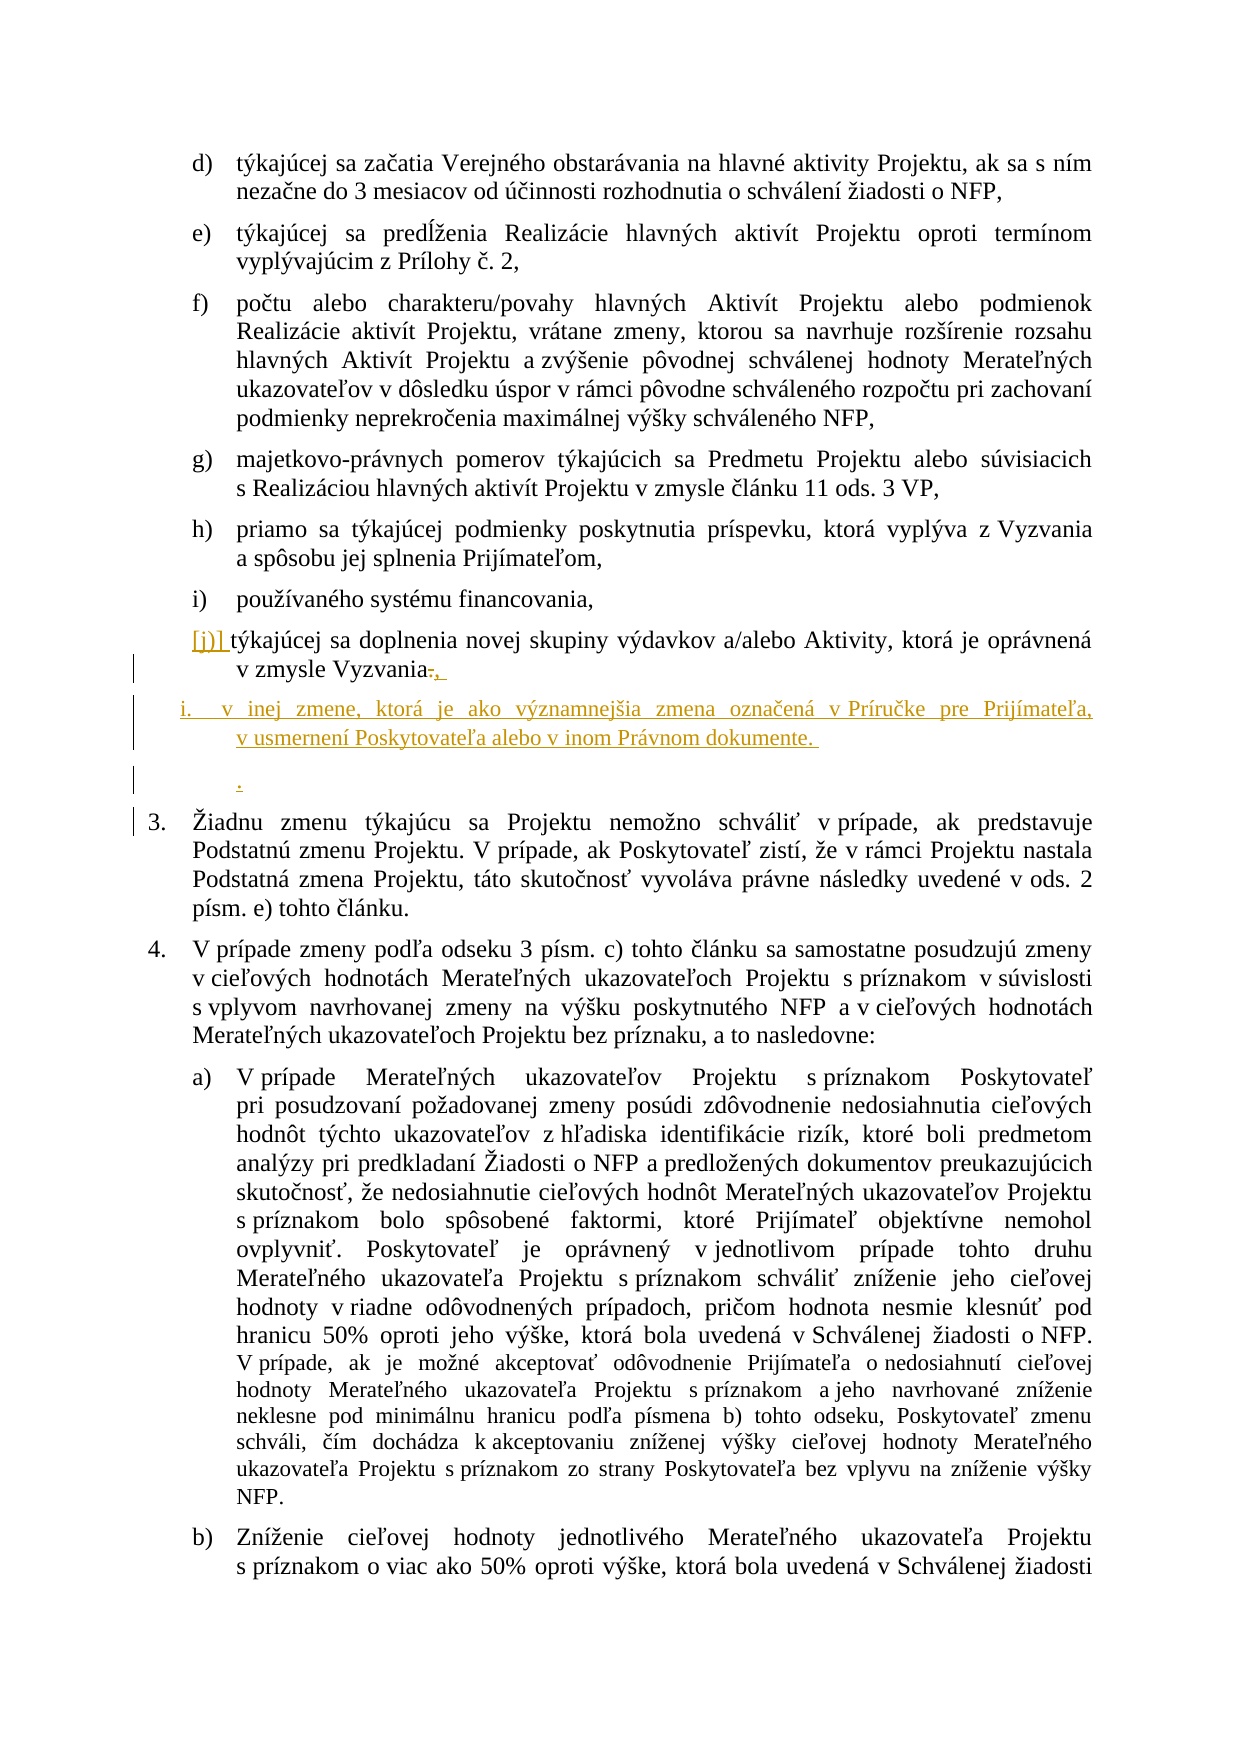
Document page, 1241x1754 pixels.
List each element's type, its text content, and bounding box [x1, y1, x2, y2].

list týkajúcej sa doplnenia novej skupiny výdavkov a/alebo Aktivity, ktorá je oprávnená v zmysle Vyzvania [192, 625, 1093, 683]
list týkajúcej sa začatia Verejného obstarávania na hlavné aktivity Projektu, ak sa s ním nezačne do 3 mesiacov od účinnosti rozhodnutia o schválení žiadosti o NFP, [192, 148, 1093, 205]
list týkajúcej sa predĺženia Realizácie hlavných aktivít Projektu oproti termínom vyplývajúcim z Prílohy č. 2, [192, 218, 1093, 275]
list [192, 1522, 1093, 1580]
list V prípade zmeny podľa odseku 3 písm. c) tohto článku sa samostatne posudzujú zmeny v cieľových hodnotách Merateľných ukazovateľoch Projektu s príznakom v súvislosti s vplyvom navrhovanej zmeny na výšku poskytnutého NFP a v cieľových hodnotách Merateľných ukazovateľoch Projektu bez príznaku, a to nasledovne: [148, 934, 1093, 1049]
list Žiadnu zmenu týkajúcu sa Projektu nemožno schváliť v prípade, ak predstavuje Podstatnú zmenu Projektu. V prípade, ak Poskytovateľ zistí, že v rámci Projektu nastala Podstatná zmena Projektu, táto skutočnosť vyvoláva právne následky uvedené v ods. 2 písm. e) tohto článku. [148, 807, 1093, 922]
list počtu alebo charakteru/povahy hlavných Aktivít Projektu alebo podmienok Realizácie aktivít Projektu, vrátane zmeny, ktorou sa navrhuje rozšírenie rozsahu hlavných Aktivít Projektu a zvýšenie pôvodnej schválenej hodnoty Merateľných ukazovateľov v dôsledku úspor v rámci pôvodne schváleného rozpočtu pri zachovaní podmienky neprekročenia maximálnej výšky schváleného NFP, [192, 288, 1093, 431]
list priamo sa týkajúcej podmienky poskytnutia príspevku, ktorá vyplýva z Vyzvania a spôsobu jej splnenia Prijímateľom, [192, 514, 1093, 571]
list majetkovo-právnych pomerov týkajúcich sa Predmetu Projektu alebo súvisiacich s Realizáciou hlavných aktivít Projektu v zmysle článku 11 ods. 3 VP, [192, 444, 1093, 501]
list V prípade Merateľných ukazovateľov Projektu s príznakom Poskytovateľ pri posudzovaní požadovanej zmeny posúdi zdôvodnenie nedosiahnutia cieľových hodnôt týchto ukazovateľov z hľadiska identifikácie rizík, ktoré boli predmetom analýzy pri predkladaní Žiadosti o NFP a predložených dokumentov preukazujúcich skutočnosť, že nedosiahnutie cieľových hodnôt Merateľných ukazovateľov Projektu s príznakom bolo spôsobené faktormi, ktoré Prijímateľ objektívne nemohol ovplyvniť. Poskytovateľ je oprávnený v jednotlivom prípade tohto druhu Merateľného ukazovateľa Projektu s príznakom schváliť zníženie jeho cieľovej hodnoty v riadne odôvodnených prípadoch, pričom hodnota nesmie klesnúť pod hranicu 50% oproti jeho výške, ktorá bola uvedená v Schválenej žiadosti o NFP. V prípade, ak je možné akceptovať odôvodnenie Prijímateľa o nedosiahnutí cieľovej hodnoty Merateľného ukazovateľa Projektu s príznakom a jeho navrhované zníženie neklesne pod minimálnu hranicu podľa písmena b) tohto odseku, Poskytovateľ zmenu schváli, čím dochádza k akceptovaniu zníženej výšky cieľovej hodnoty Merateľného ukazovateľa Projektu s príznakom zo strany Poskytovateľa bez vplyvu na zníženie výšky NFP. [192, 1062, 1093, 1510]
list používaného systému financovania, [192, 584, 1093, 613]
